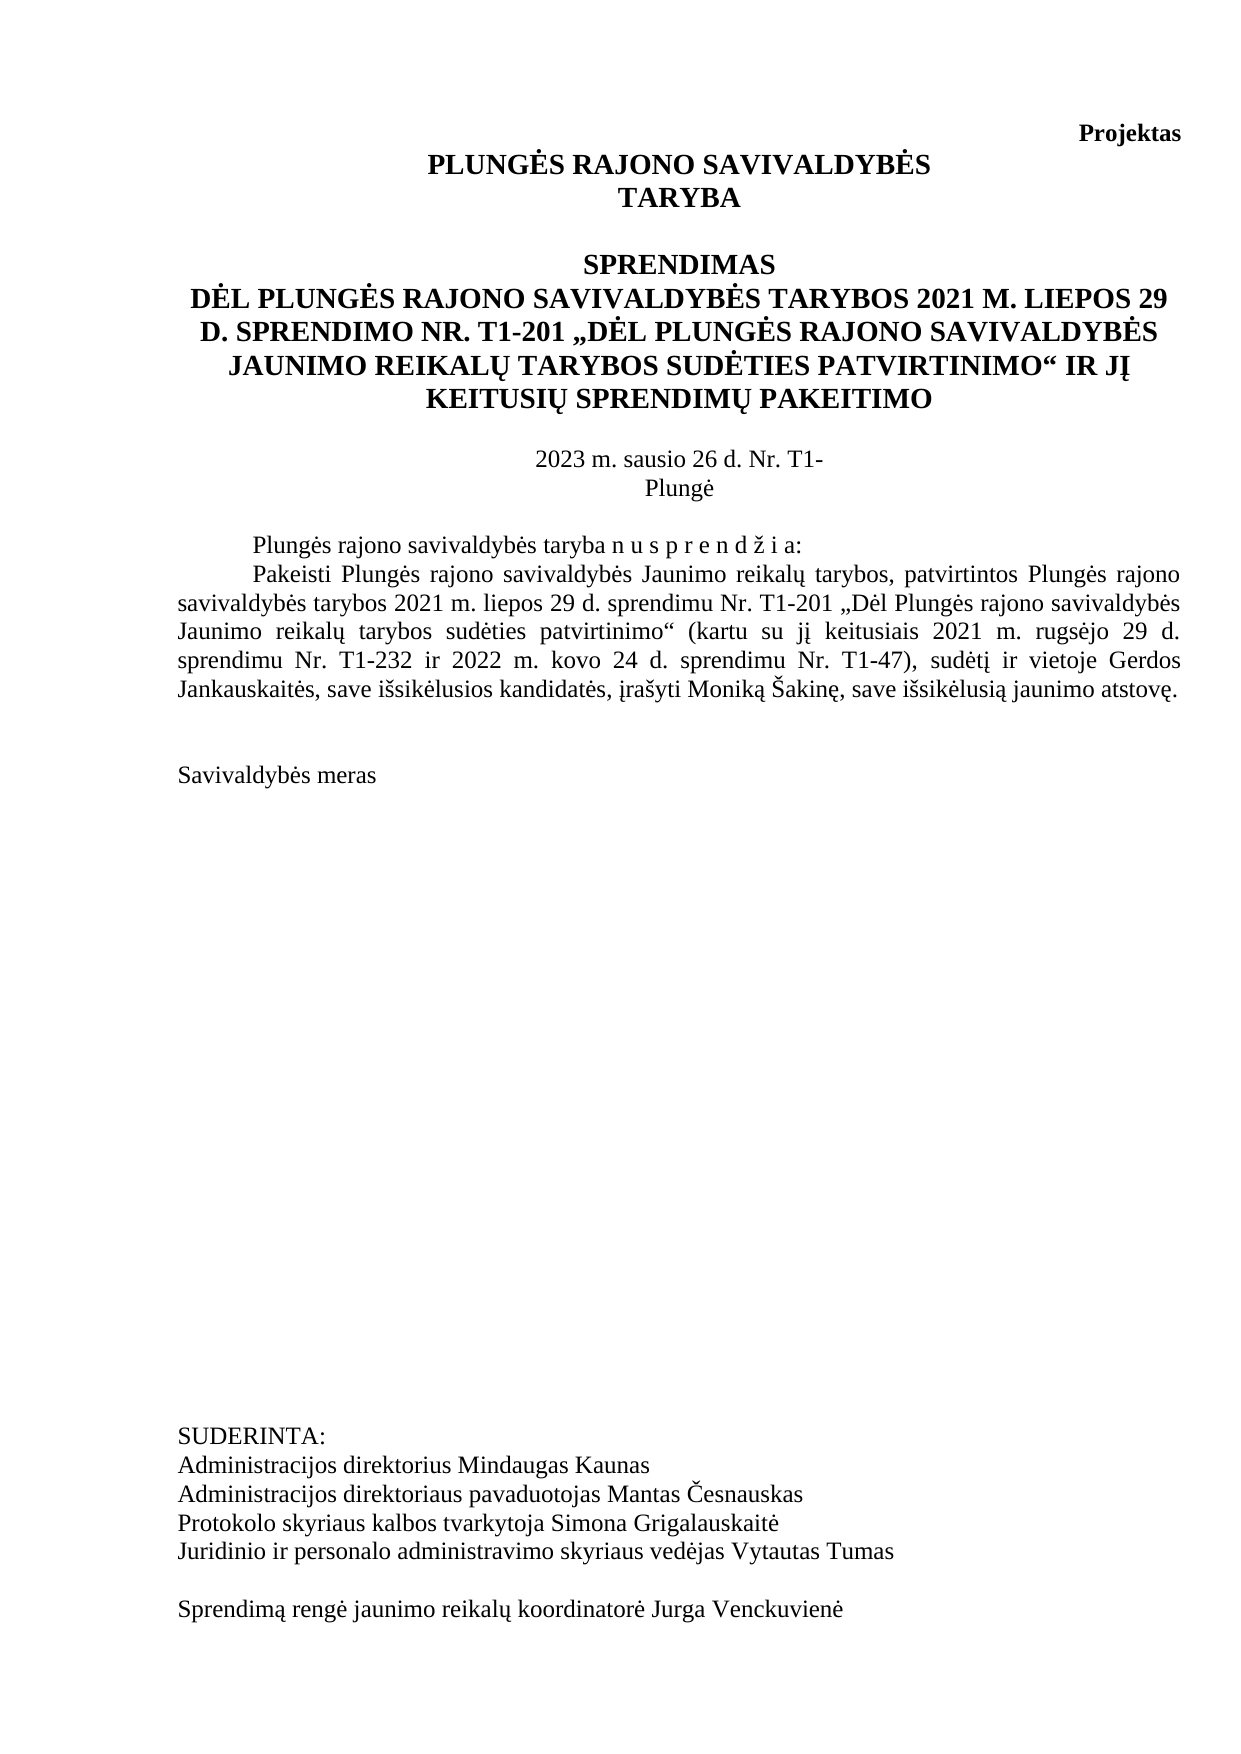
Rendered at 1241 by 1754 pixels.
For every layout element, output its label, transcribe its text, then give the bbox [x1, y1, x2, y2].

text 2023 m. sausio 26 d. Nr. T1- [177, 444, 1181, 473]
text SPRENDIMAS [177, 247, 1181, 281]
text Sprendimą rengė jaunimo reikalų koordinatorė Jurga Venckuvienė [177, 1594, 1181, 1623]
text Protokolo skyriaus kalbos tvarkytoja Simona Grigalauskaitė [177, 1508, 1181, 1536]
text TARYBA [177, 180, 1181, 214]
text Plungė [177, 473, 1181, 501]
text Projektas [177, 118, 1181, 147]
text Administracijos direktoriaus pavaduotojas Mantas Česnauskas [177, 1479, 1181, 1508]
text Administracijos direktorius Mindaugas Kaunas [177, 1450, 1181, 1479]
text Savivaldybės meras [177, 760, 1181, 789]
text PLUNGĖS RAJONO SAVIVALDYBĖS [177, 147, 1181, 180]
text Pakeisti Plungės rajono savivaldybės Jaunimo reikalų tarybos, patvirtintos Plungės rajono savivaldybės tarybos 2021 m. liepos 29 d. sprendimu Nr. T1-201 „Dėl Plungės rajono savivaldybės Jaunimo reikalų tarybos sudėties patvirtinimo“ (kartu su jį keitusiais 2021 m. rugsėjo 29 d. sprendimu Nr. T1-232 ir 2022 m. kovo 24 d. sprendimu Nr. T1-47), sudėtį ir vietoje Gerdos Jankauskaitės, save išsikėlusios kandidatės, įrašyti Moniką Šakinę, save išsikėlusią jaunimo atstovę. [177, 559, 1181, 703]
text Juridinio ir personalo administravimo skyriaus vedėjas Vytautas Tumas [177, 1536, 1181, 1565]
text DĖL PLUNGĖS RAJONO SAVIVALDYBĖS TARYBOS 2021 M. LIEPOS 29 D. SPRENDIMO NR. T1-201 „DĖL PLUNGĖS RAJONO SAVIVALDYBĖS JAUNIMO REIKALŲ TARYBOS SUDĖTIES PATVIRTINIMO“ IR JĮ KEITUSIŲ SPRENDIMŲ PAKEITIMO [177, 281, 1181, 415]
text Plungės rajono savivaldybės taryba n u s p r e n d ž i a: [177, 530, 1181, 559]
text SUDERINTA: [177, 1421, 1181, 1450]
